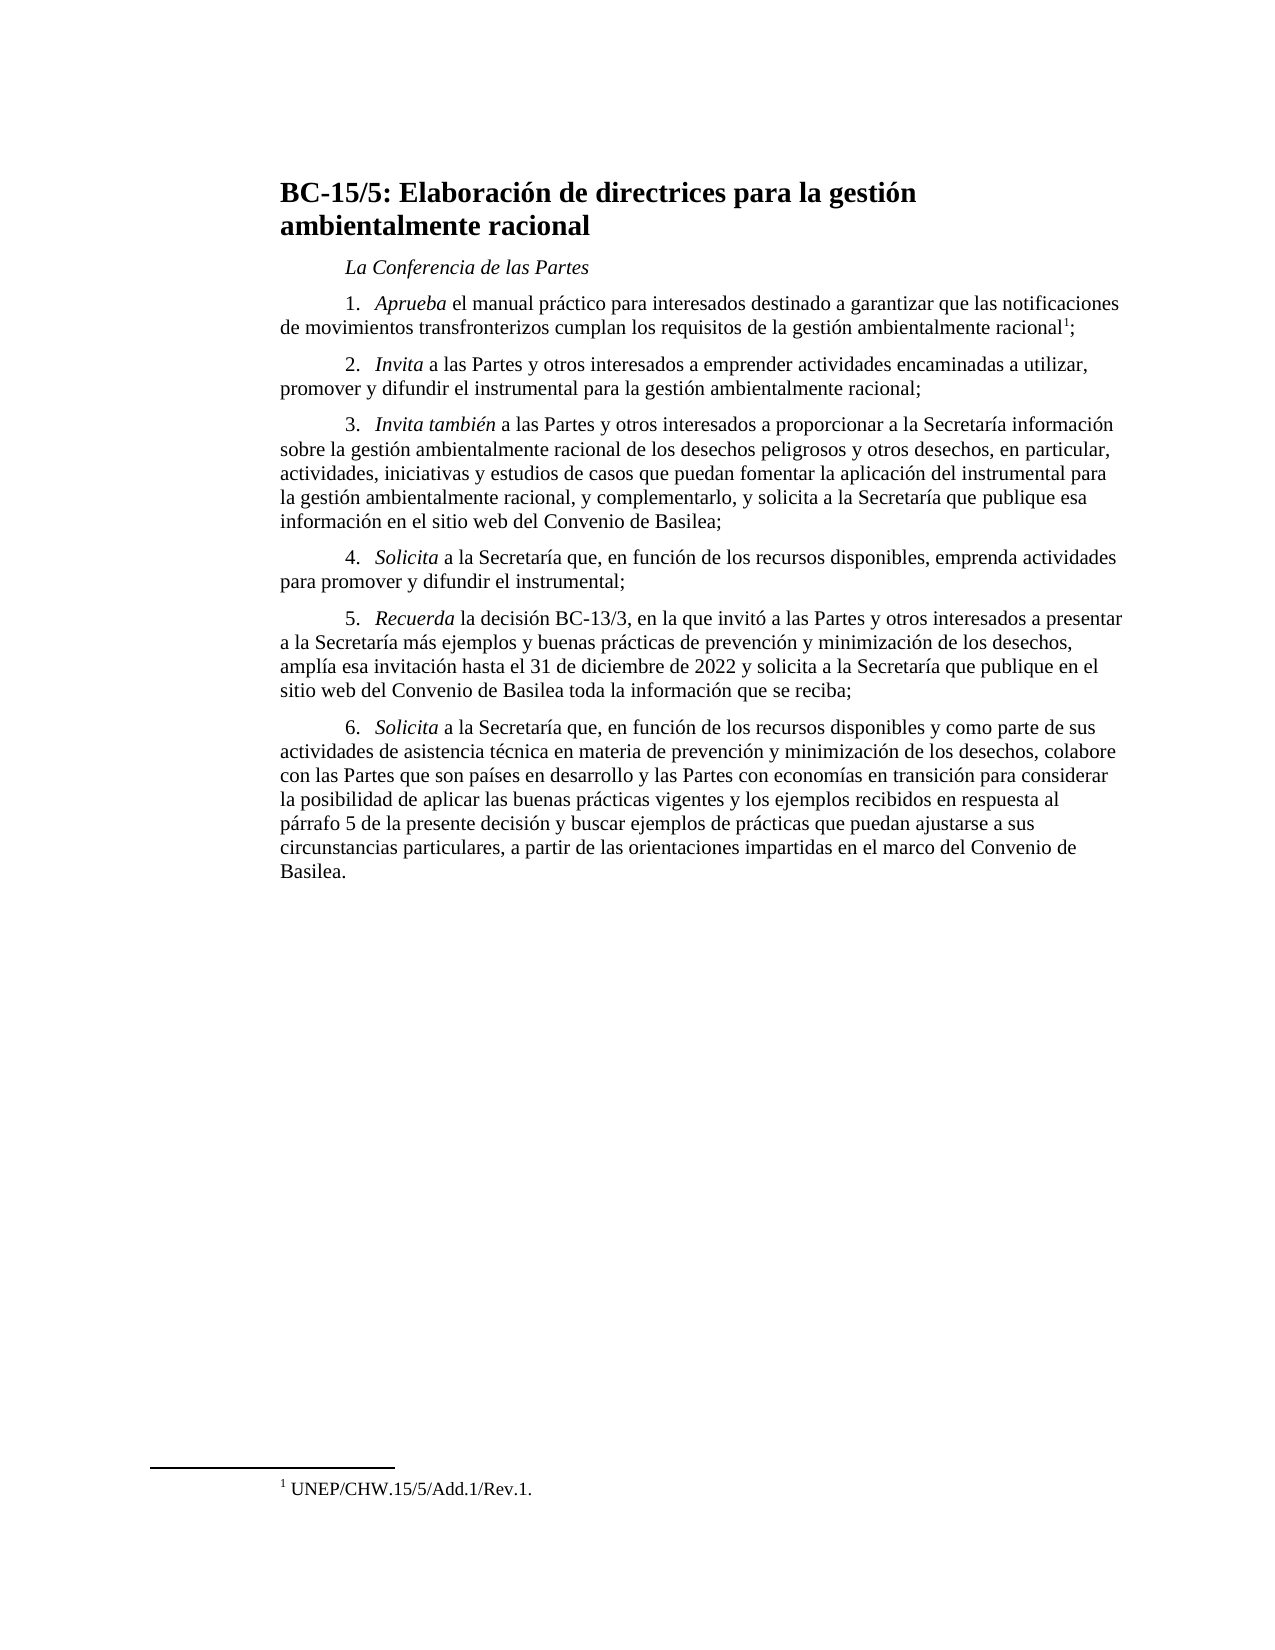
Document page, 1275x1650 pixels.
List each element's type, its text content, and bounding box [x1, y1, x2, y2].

list Recuerda la decisión BC-13/3, en la que invitó a las Partes y otros interesados a presentar a la Secretaría más ejemplos y buenas prácticas de prevención y minimización de los desechos, amplía esa invitación hasta el 31 de diciembre de 2022 y solicita a la Secretaría que publique en el sitio web del Convenio de Basilea toda la información que se reciba; [280, 606, 1125, 702]
list Solicita a la Secretaría que, en función de los recursos disponibles, emprenda actividades para promover y difundir el instrumental; [280, 545, 1125, 593]
list Solicita a la Secretaría que, en función de los recursos disponibles y como parte de sus actividades de asistencia técnica en materia de prevención y minimización de los desechos, colabore con las Partes que son países en desarrollo y las Partes con economías en transición para considerar la posibilidad de aplicar las buenas prácticas vigentes y los ejemplos recibidos en respuesta al párrafo 5 de la presente decisión y buscar ejemplos de prácticas que puedan ajustarse a sus circunstancias particulares, a partir de las orientaciones impartidas en el marco del Convenio de Basilea. [280, 714, 1125, 883]
text BC-15/5: Elaboración de directrices para la gestión ambientalmente racional [150, 175, 1095, 242]
list Invita también a las Partes y otros interesados a proporcionar a la Secretaría información sobre la gestión ambientalmente racional de los desechos peligrosos y otros desechos, en particular, actividades, iniciativas y estudios de casos que puedan fomentar la aplicación del instrumental para la gestión ambientalmente racional, y complementarlo, y solicita a la Secretaría que publique esa información en el sitio web del Convenio de Basilea; [280, 412, 1125, 533]
text La Conferencia de las Partes [280, 254, 1125, 279]
list Aprueba el manual práctico para interesados destinado a garantizar que las notificaciones de movimientos transfronterizos cumplan los requisitos de la gestión ambientalmente racional; [280, 291, 1125, 339]
list Invita a las Partes y otros interesados a emprender actividades encaminadas a utilizar, promover y difundir el instrumental para la gestión ambientalmente racional; [280, 352, 1125, 400]
